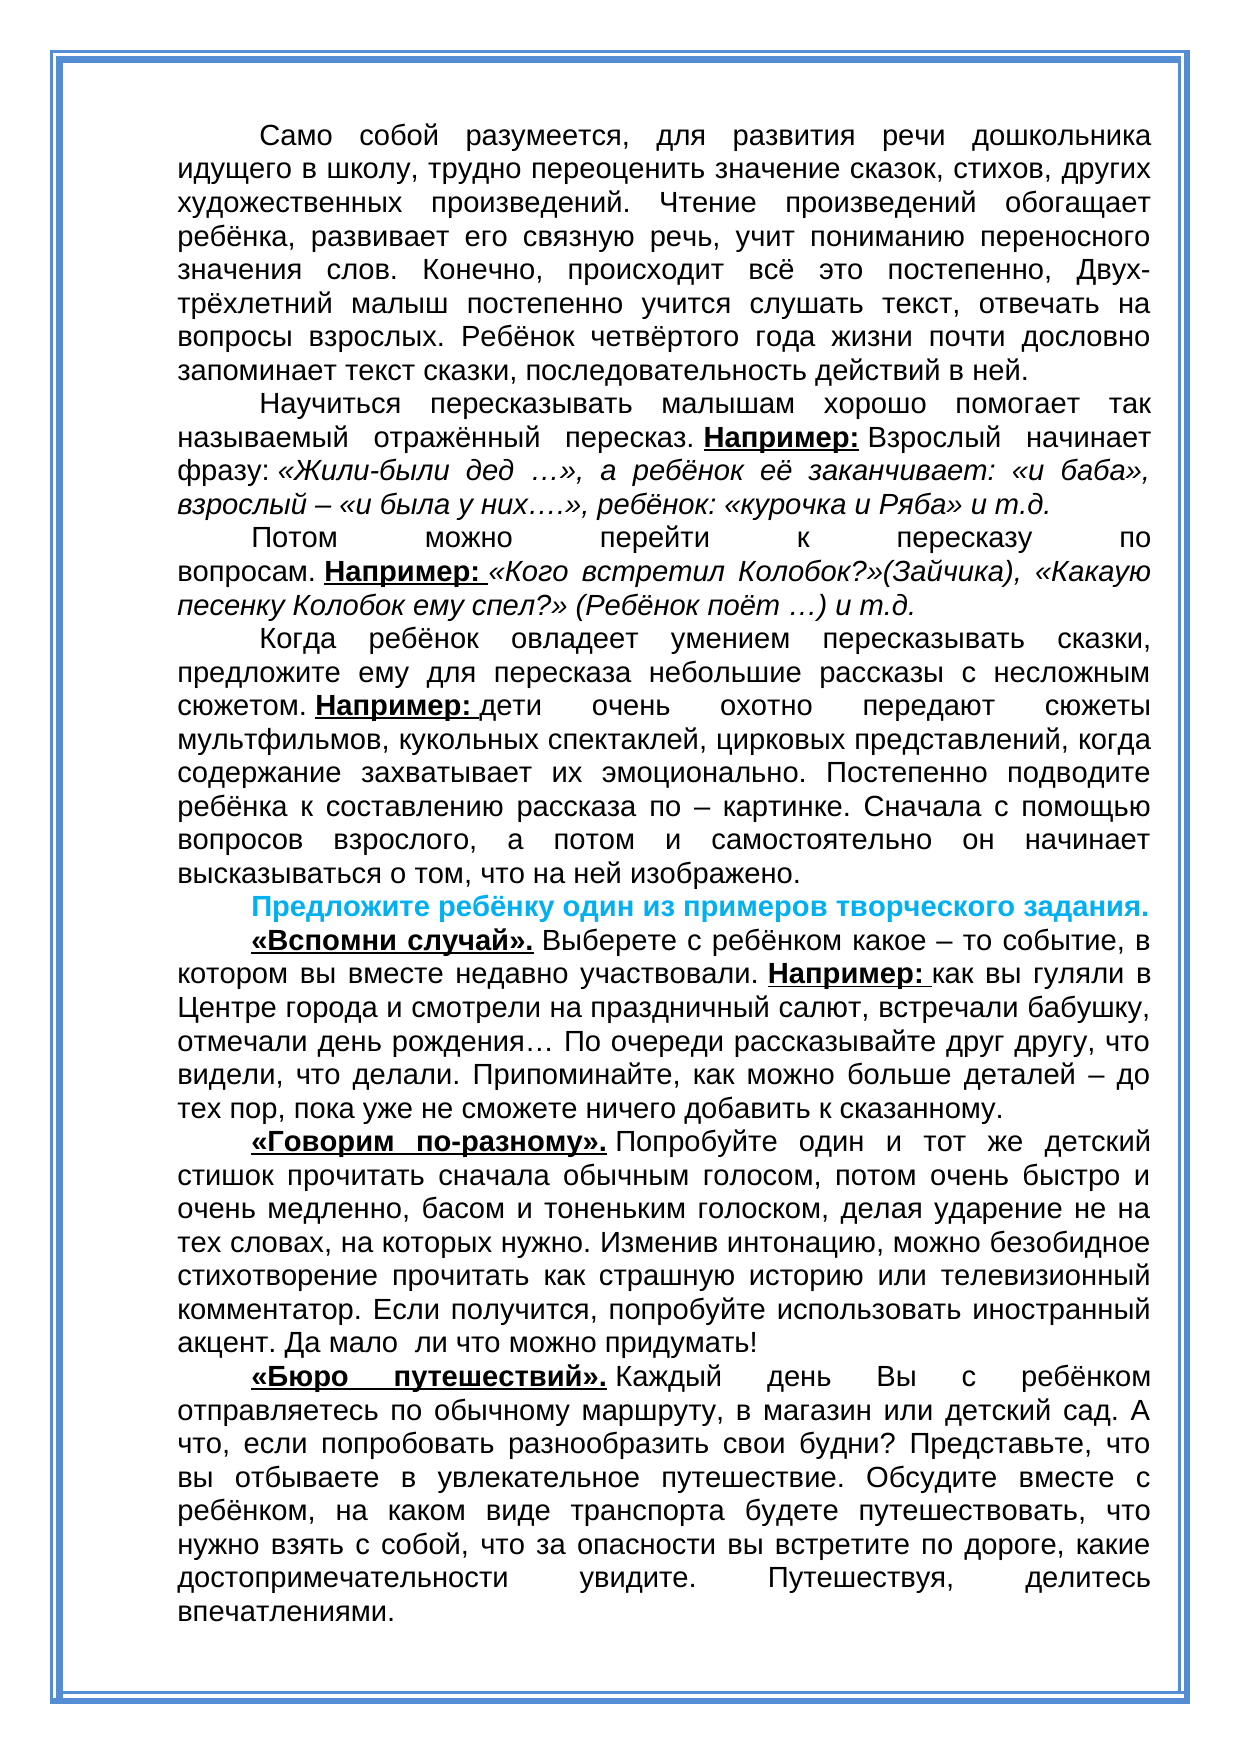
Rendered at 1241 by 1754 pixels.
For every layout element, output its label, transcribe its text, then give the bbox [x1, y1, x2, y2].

text «Вспомни случай». Выберете с ребёнком какое – то событие, в котором вы вместе недавно участвовали. Например: как вы гуляли в Центре города и смотрели на праздничный салют, встречали бабушку, отмечали день рождения… По очереди рассказывайте друг другу, что видели, что делали. Припоминайте, как можно больше деталей – до тех пор, пока уже не сможете ничего добавить к сказанному. [177, 923, 1152, 1124]
text «Говорим по-разному». Попробуйте один и тот же детский стишок прочитать сначала обычным голосом, потом очень быстро и очень медленно, басом и тоненьким голоском, делая ударение не на тех словах, на которых нужно. Изменив интонацию, можно безобидное стихотворение прочитать как страшную историю или телевизионный комментатор. Если получится, попробуйте использовать иностранный акцент. Да мало ли что можно придумать! [177, 1124, 1152, 1359]
text Потом можно перейти к пересказу по вопросам. Например: «Кого встретил Колобок?»(Зайчика), «Какаую песенку Колобок ему спел?» (Ребёнок поёт …) и т.д. [177, 521, 1152, 621]
text Научиться пересказывать малышам хорошо помогает так называемый отражённый пересказ. Например: Взрослый начинает фразу: «Жили-были дед …», а ребёнок её заканчивает: «и баба», взрослый – «и была у них….», ребёнок: «курочка и Ряба» и т.д. [177, 386, 1152, 521]
text Предложите ребёнку один из примеров творческого задания. [177, 889, 1152, 923]
text Само собой разумеется, для развития речи дошкольника идущего в школу, трудно переоценить значение сказок, стихов, других художественных произведений. Чтение произведений обогащает ребёнка, развивает его связную речь, учит пониманию переносного значения слов. Конечно, происходит всё это постепенно, Двух-трёхлетний малыш постепенно учится слушать текст, отвечать на вопросы взрослых. Ребёнок четвёртого года жизни почти дословно запоминает текст сказки, последовательность действий в ней. [177, 118, 1152, 386]
text Когда ребёнок овладеет умением пересказывать сказки, предложите ему для пересказа небольшие рассказы с несложным сюжетом. Например: дети очень охотно передают сюжеты мультфильмов, кукольных спектаклей, цирковых представлений, когда содержание захватывает их эмоционально. Постепенно подводите ребёнка к составлению рассказа по – картинке. Сначала с помощью вопросов взрослого, а потом и самостоятельно он начинает высказываться о том, что на ней изображено. [177, 621, 1152, 889]
text «Бюро путешествий». Каждый день Вы с ребёнком отправляетесь по обычному маршруту, в магазин или детский сад. А что, если попробовать разнообразить свои будни? Представьте, что вы отбываете в увлекательное путешествие. Обсудите вместе с ребёнком, на каком виде транспорта будете путешествовать, что нужно взять с собой, что за опасности вы встретите по дороге, какие достопримечательности увидите. Путешествуя, делитесь впечатлениями. [177, 1359, 1152, 1627]
